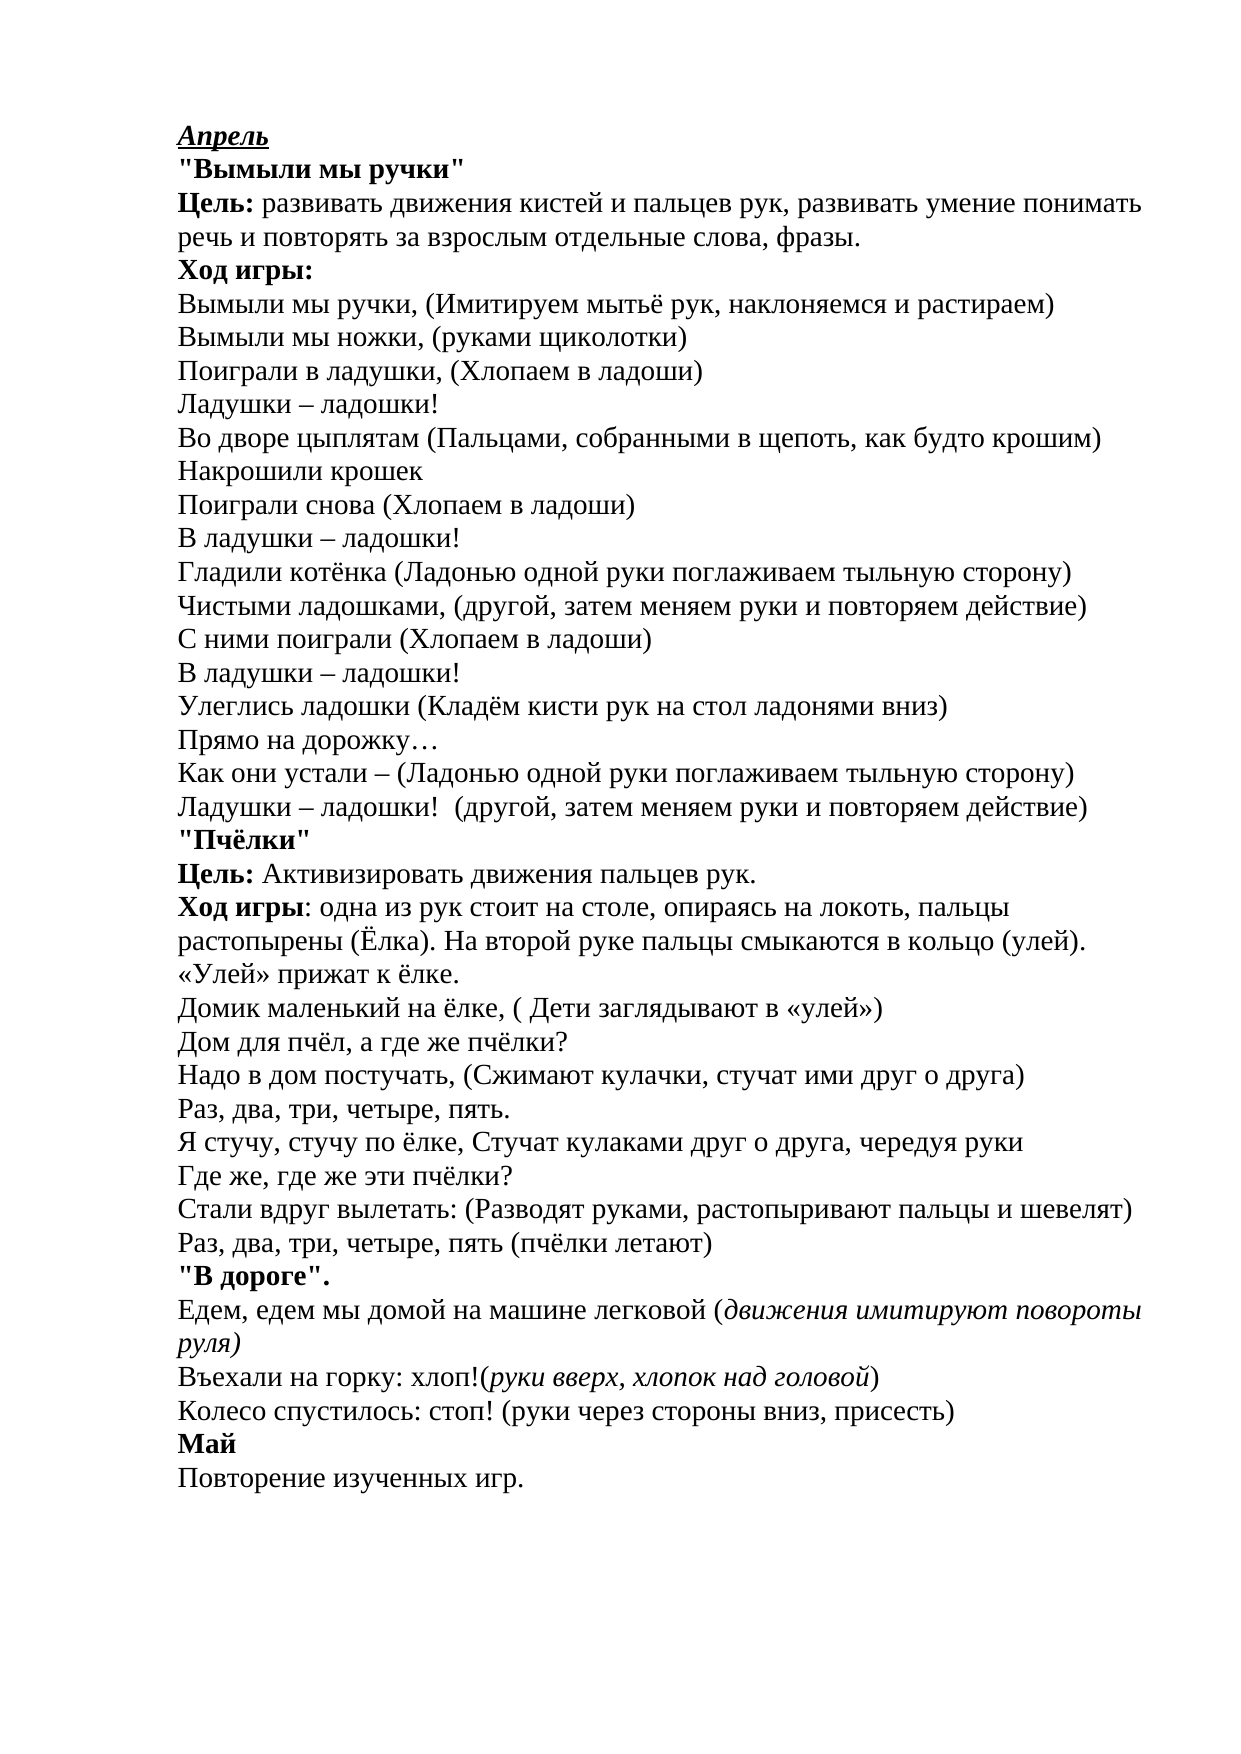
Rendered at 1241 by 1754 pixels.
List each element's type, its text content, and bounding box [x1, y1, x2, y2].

text Май [177, 1426, 1152, 1460]
text "В дороге". [177, 1258, 1152, 1292]
text "Вымыли мы ручки" [177, 152, 1152, 185]
text Ход игры: [177, 252, 1152, 286]
text Цель: Активизировать движения пальцев рук. [177, 856, 1152, 889]
text Раз, два, три, четыре, пять. [177, 1091, 1152, 1124]
text В ладушки – ладошки! [177, 655, 1152, 688]
text Чистыми ладошками, (другой, затем меняем руки и повторяем действие) [177, 588, 1152, 621]
text Надо в дом постучать, (Сжимают кулачки, стучат ими друг о друга) [177, 1057, 1152, 1091]
text Поиграли снова (Хлопаем в ладоши) [177, 487, 1152, 521]
text С ними поиграли (Хлопаем в ладоши) [177, 621, 1152, 655]
text Во дворе цыплятам (Пальцами, собранными в щепоть, как будто крошим) [177, 420, 1152, 453]
text Ладушки – ладошки! (другой, затем меняем руки и повторяем действие) [177, 789, 1152, 822]
text Улеглись ладошки (Кладём кисти рук на стол ладонями вниз) [177, 688, 1152, 722]
text Где же, где же эти пчёлки? [177, 1158, 1152, 1191]
text Я стучу, стучу по ёлке, Стучат кулаками друг о друга, чередуя руки [177, 1124, 1152, 1158]
text Апрель [177, 118, 1152, 152]
text Дом для пчёл, а где же пчёлки? [177, 1024, 1152, 1057]
text Въехали на горку: хлоп!(руки вверх, хлопок над головой) [177, 1359, 1152, 1393]
text Раз, два, три, четыре, пять (пчёлки летают) [177, 1225, 1152, 1258]
text Повторение изученных игр. [177, 1460, 1152, 1493]
text Как они устали – (Ладонью одной руки поглаживаем тыльную сторону) [177, 755, 1152, 789]
text Ход игры: одна из рук стоит на столе, опираясь на локоть, пальцы растопырены (Ёлка). На второй руке пальцы смыкаются в кольцо (улей). «Улей» прижат к ёлке. [177, 889, 1152, 990]
text Цель: развивать движения кистей и пальцев рук, развивать умение понимать речь и повторять за взрослым отдельные слова, фразы. [177, 185, 1152, 252]
text Накрошили крошек [177, 453, 1152, 487]
text В ладушки – ладошки! [177, 521, 1152, 554]
text Поиграли в ладушки, (Хлопаем в ладоши) [177, 353, 1152, 386]
text "Пчёлки" [177, 822, 1152, 856]
text Ладушки – ладошки! [177, 386, 1152, 420]
text Гладили котёнка (Ладонью одной руки поглаживаем тыльную сторону) [177, 554, 1152, 588]
text Стали вдруг вылетать: (Разводят руками, растопыривают пальцы и шевелят) [177, 1191, 1152, 1225]
text Колесо спустилось: стоп! (руки через стороны вниз, присесть) [177, 1393, 1152, 1426]
text Вымыли мы ручки, (Имитируем мытьё рук, наклоняемся и растираем) [177, 286, 1152, 319]
text Едем, едем мы домой на машине легковой (движения имитируют повороты руля) [177, 1292, 1152, 1359]
text Домик маленький на ёлке, ( Дети заглядывают в «улей») [177, 990, 1152, 1024]
text Прямо на дорожку… [177, 722, 1152, 755]
text Вымыли мы ножки, (руками щиколотки) [177, 319, 1152, 353]
